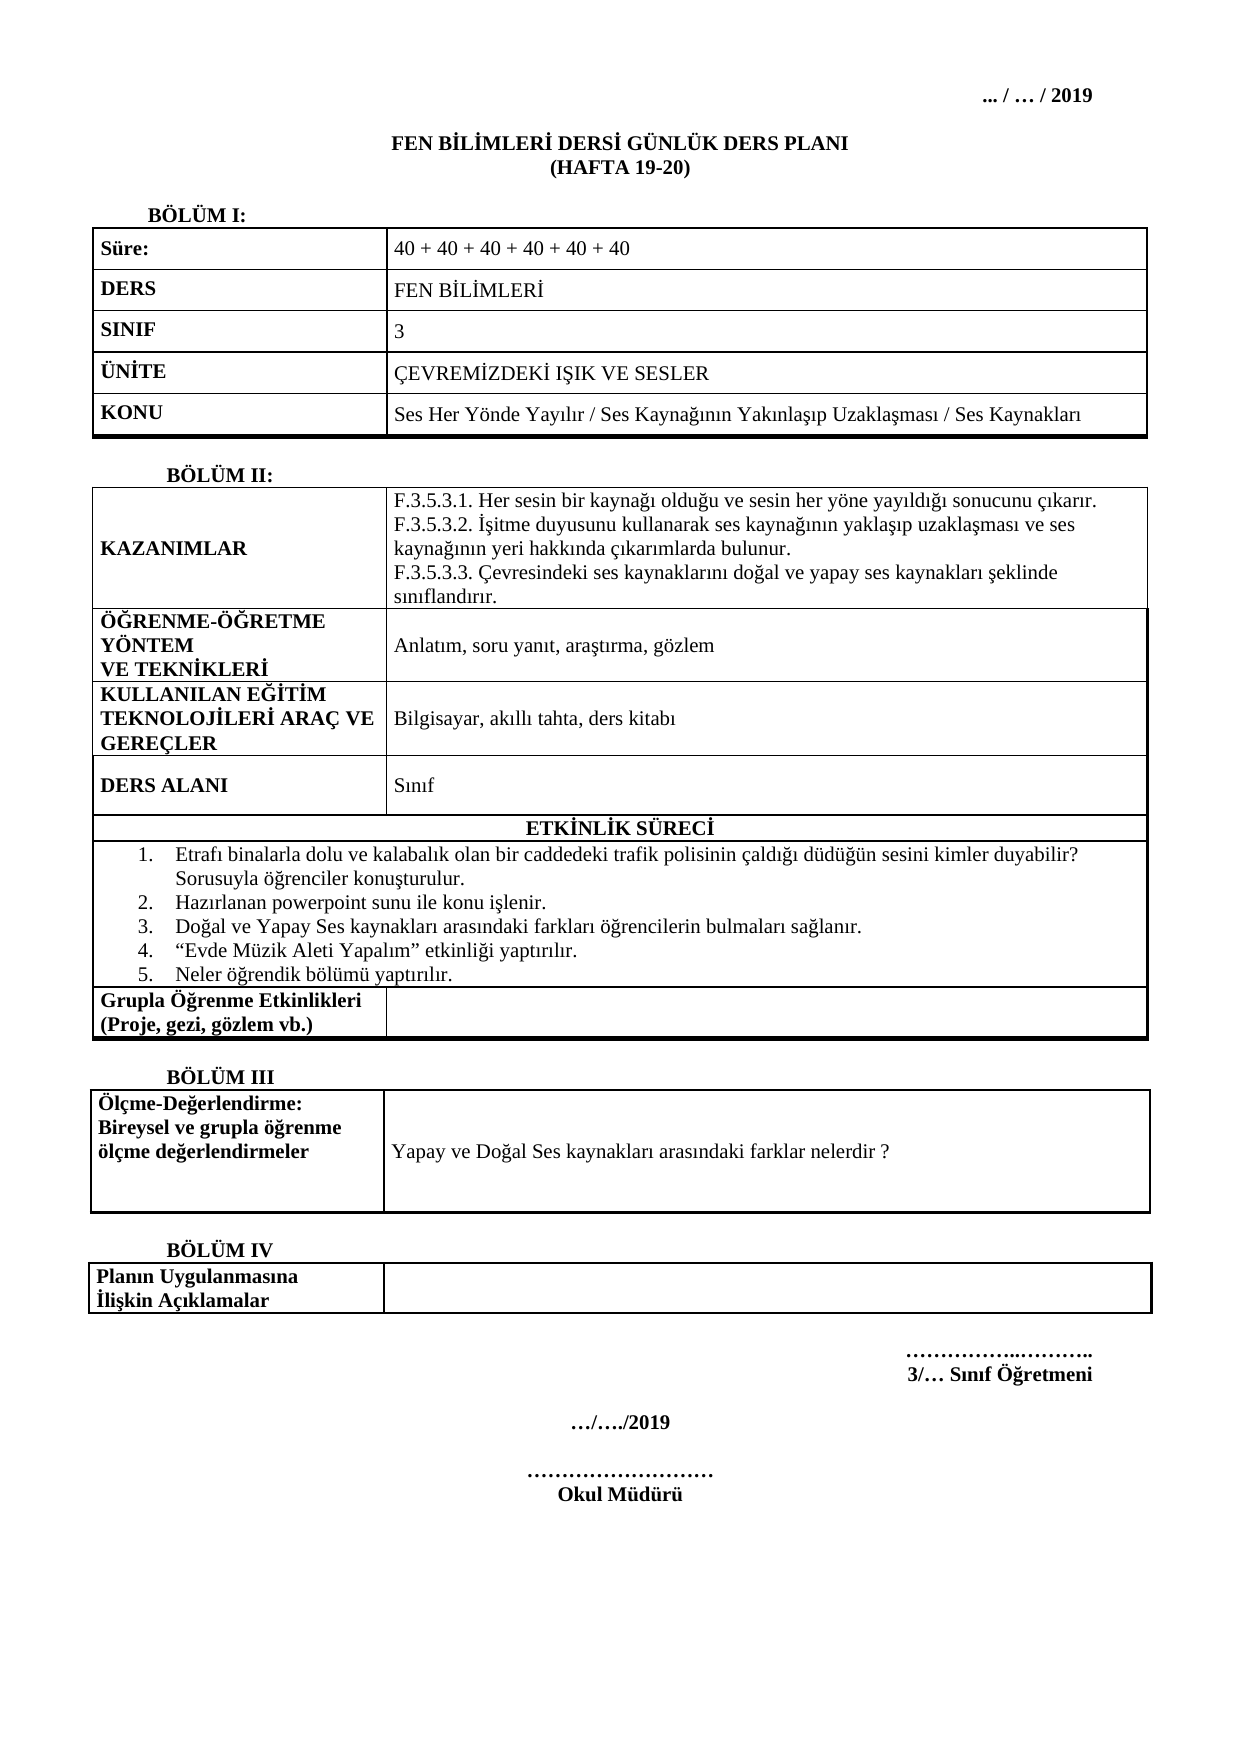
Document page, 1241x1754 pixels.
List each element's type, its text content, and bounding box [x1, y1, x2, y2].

table_cell ÖĞRENME-ÖĞRETME YÖNTEM VE TEKNİKLERİ [93, 609, 386, 681]
table_header [385, 1264, 1150, 1312]
table_cell KONU [94, 394, 386, 434]
table_header Yapay ve Doğal Ses kaynakları arasındaki farklar nelerdir ? [385, 1091, 1149, 1211]
table_header F.3.5.3.1. Her sesin bir kaynağı olduğu ve sesin her yöne yayıldığı sonucunu çıkarır. F.3.5.3.2. İşitme duyusunu kullanarak ses kaynağının yaklaşıp uzaklaşması ve ses kaynağının yeri hakkında çıkarımlarda bulunur. F.3.5.3.3. Çevresindeki ses kaynaklarını doğal ve yapay ses kaynakları şeklinde sınıflandırır. [387, 488, 1147, 608]
table_cell [387, 988, 1146, 1036]
table_cell 3 [388, 311, 1146, 351]
subtitle BÖLÜM III [148, 1065, 1092, 1089]
text …/…./2019 [148, 1410, 1092, 1434]
text Okul Müdürü [148, 1482, 1092, 1506]
table_cell Bilgisayar, akıllı tahta, ders kitabı [387, 682, 1146, 754]
table_cell ÜNİTE [94, 353, 386, 392]
table_header KAZANIMLAR [93, 488, 386, 608]
table_cell ÇEVREMİZDEKİ IŞIK VE SESLER [388, 353, 1146, 392]
table_cell ETKİNLİK SÜRECİ [94, 816, 1146, 839]
table_cell SINIF [94, 311, 386, 351]
table_cell Ses Her Yönde Yayılır / Ses Kaynağının Yakınlaşıp Uzaklaşması / Ses Kaynakları [388, 394, 1146, 434]
table_header Ölçme-Değerlendirme: Bireysel ve grupla öğrenme ölçme değerlendirmeler [92, 1091, 383, 1211]
table_header 40 + 40 + 40 + 40 + 40 + 40 [388, 229, 1146, 268]
table_cell Etrafı binalarla dolu ve kalabalık olan bir caddedeki trafik polisinin çaldığı düdüğün sesini kimler duyabilir? Sorusuyla öğrenciler konuşturulur. Hazırlanan powerpoint sunu ile konu işlenir. Doğal ve Yapay Ses kaynakları arasındaki farkları öğrencilerin bulmaları sağlanır. “Evde Müzik Aleti Yapalım” etkinliği yaptırılır. Neler öğrendik bölümü yaptırılır. [94, 842, 1146, 986]
table_cell DERS [94, 270, 386, 310]
table_cell DERS ALANI [94, 756, 386, 814]
table_header Süre: [94, 229, 386, 268]
table_header Planın Uygulanmasına İlişkin Açıklamalar [90, 1264, 383, 1312]
text FEN BİLİMLERİ DERSİ GÜNLÜK DERS PLANI [148, 131, 1092, 155]
text (HAFTA 19-20) [148, 155, 1092, 179]
text ……………………… [148, 1458, 1092, 1482]
table_cell FEN BİLİMLERİ [388, 270, 1146, 310]
text ... / … / 2019 [148, 83, 1092, 107]
subtitle BÖLÜM IV [148, 1238, 1092, 1262]
text BÖLÜM I: [148, 203, 1092, 227]
table_cell Anlatım, soru yanıt, araştırma, gözlem [387, 609, 1146, 681]
table_cell Grupla Öğrenme Etkinlikleri (Proje, gezi, gözlem vb.) [94, 988, 386, 1036]
text 3/… Sınıf Öğretmeni [148, 1362, 1092, 1386]
table_cell Sınıf [387, 756, 1146, 814]
table_cell KULLANILAN EĞİTİM TEKNOLOJİLERİ ARAÇ VE GEREÇLER [93, 682, 386, 754]
text ……………..……….. [148, 1338, 1092, 1362]
text BÖLÜM II: [148, 463, 1092, 487]
